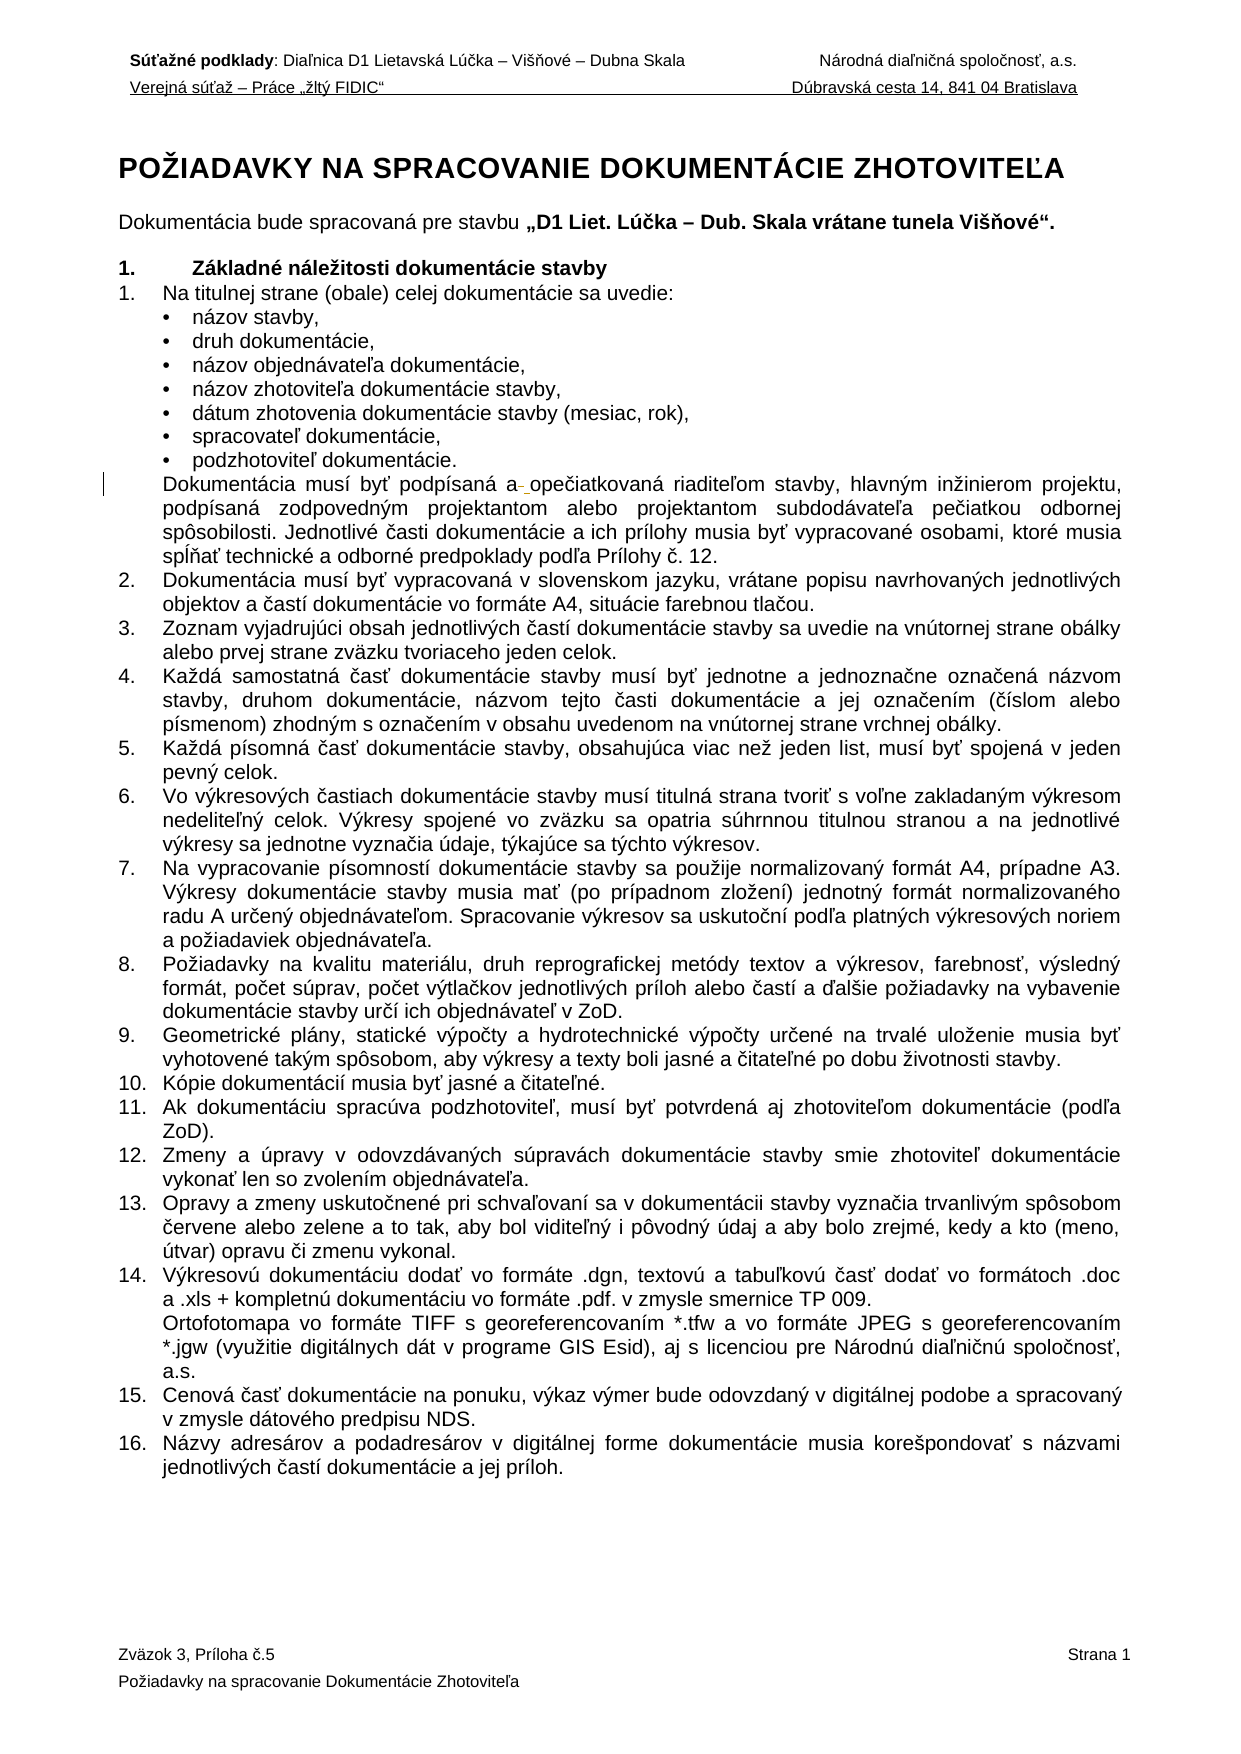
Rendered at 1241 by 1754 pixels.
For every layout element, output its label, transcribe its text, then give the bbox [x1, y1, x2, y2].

text 1. Na titulnej strane (obale) celej dokumentácie sa uvedie: [118, 281, 1122, 304]
text 10. Kópie dokumentácií musia byť jasné a čitateľné. [118, 1071, 1122, 1095]
subtitle 1. Základné náležitosti dokumentácie stavby [118, 256, 1122, 281]
text • názov zhotoviteľa dokumentácie stavby, [162, 376, 1122, 400]
text • druh dokumentácie, [162, 328, 1122, 352]
text • podzhotoviteľ dokumentácie. [162, 448, 1122, 472]
text 3. Zoznam vyjadrujúci obsah jednotlivých častí dokumentácie stavby sa uvedie na vnútornej strane obálky alebo prvej strane zväzku tvoriaceho jeden celok. [118, 616, 1122, 664]
text Dokumentácia musí byť podpísaná aopečiatkovaná riaditeľom stavby, hlavným inžinierom projektu, podpísaná zodpovedným projektantom alebo projektantom subdodávateľa pečiatkou odbornej spôsobilosti. Jednotlivé časti dokumentácie a ich prílohy musia byť vypracované osobami, ktoré musia spĺňať technické a odborné predpoklady podľa Prílohy č. 12. [162, 472, 1122, 568]
text 11. Ak dokumentáciu spracúva podzhotoviteľ, musí byť potvrdená aj zhotoviteľom dokumentácie (podľa ZoD). [118, 1095, 1122, 1143]
text 15. Cenová časť dokumentácie na ponuku, výkaz výmer bude odovzdaný v digitálnej podobe a spracovaný v zmysle dátového predpisu NDS. [118, 1383, 1122, 1431]
text 6. Vo výkresových častiach dokumentácie stavby musí titulná strana tvoriť s voľne zakladaným výkresom nedeliteľný celok. Výkresy spojené vo zväzku sa opatria súhrnnou titulnou stranou a na jednotlivé výkresy sa jednotne vyznačia údaje, týkajúce sa týchto výkresov. [118, 784, 1122, 856]
text 14. Výkresovú dokumentáciu dodať vo formáte .dgn, textovú a tabuľkovú časť dodať vo formátoch .doc a .xls + kompletnú dokumentáciu vo formáte .pdf. v zmysle smernice TP 009. [118, 1263, 1122, 1311]
text • spracovateľ dokumentácie, [162, 424, 1122, 448]
text • názov objednávateľa dokumentácie, [162, 352, 1122, 376]
subtitle Požiadavky na spracovanie dokumentácie zhotoviteľa [118, 151, 1122, 185]
text Ortofotomapa vo formáte TIFF s georeferencovaním *.tfw a vo formáte JPEG s georeferencovaním *.jgw (využitie digitálnych dát v programe GIS Esid), aj s licenciou pre Národnú diaľničnú spoločnosť, a.s. [118, 1311, 1122, 1383]
text Dokumentácia bude spracovaná pre stavbu „D1 Liet. Lúčka – Dub. Skala vrátane tunela Višňové“. [118, 210, 1122, 235]
text 4. Každá samostatná časť dokumentácie stavby musí byť jednotne a jednoznačne označená názvom stavby, druhom dokumentácie, názvom tejto časti dokumentácie a jej označením (číslom alebo písmenom) zhodným s označením v obsahu uvedenom na vnútornej strane vrchnej obálky. [118, 664, 1122, 736]
text 9. Geometrické plány, statické výpočty a hydrotechnické výpočty určené na trvalé uloženie musia byť vyhotovené takým spôsobom, aby výkresy a texty boli jasné a čitateľné po dobu životnosti stavby. [118, 1023, 1122, 1071]
text • názov stavby, [162, 304, 1122, 328]
text 16. Názvy adresárov a podadresárov v digitálnej forme dokumentácie musia korešpondovať s názvami jednotlivých častí dokumentácie a jej príloh. [118, 1431, 1122, 1478]
text 13. Opravy a zmeny uskutočnené pri schvaľovaní sa v dokumentácii stavby vyznačia trvanlivým spôsobom červene alebo zelene a to tak, aby bol viditeľný i pôvodný údaj a aby bolo zrejmé, kedy a kto (meno, útvar) opravu či zmenu vykonal. [118, 1191, 1122, 1263]
text 5. Každá písomná časť dokumentácie stavby, obsahujúca viac než jeden list, musí byť spojená v jeden pevný celok. [118, 736, 1122, 784]
text 8. Požiadavky na kvalitu materiálu, druh reprografickej metódy textov a výkresov, farebnosť, výsledný formát, počet súprav, počet výtlačkov jednotlivých príloh alebo častí a ďalšie požiadavky na vybavenie dokumentácie stavby určí ich objednávateľ v ZoD. [118, 951, 1122, 1023]
text 7. Na vypracovanie písomností dokumentácie stavby sa použije normalizovaný formát A4, prípadne A3. Výkresy dokumentácie stavby musia mať (po prípadnom zložení) jednotný formát normalizovaného radu A určený objednávateľom. Spracovanie výkresov sa uskutoční podľa platných výkresových noriem a požiadaviek objednávateľa. [118, 856, 1122, 951]
text • dátum zhotovenia dokumentácie stavby (mesiac, rok), [162, 400, 1122, 424]
text 2. Dokumentácia musí byť vypracovaná v slovenskom jazyku, vrátane popisu navrhovaných jednotlivých objektov a častí dokumentácie vo formáte A4, situácie farebnou tlačou. [118, 568, 1122, 616]
text 12. Zmeny a úpravy v odovzdávaných súpravách dokumentácie stavby smie zhotoviteľ dokumentácie vykonať len so zvolením objednávateľa. [118, 1143, 1122, 1191]
